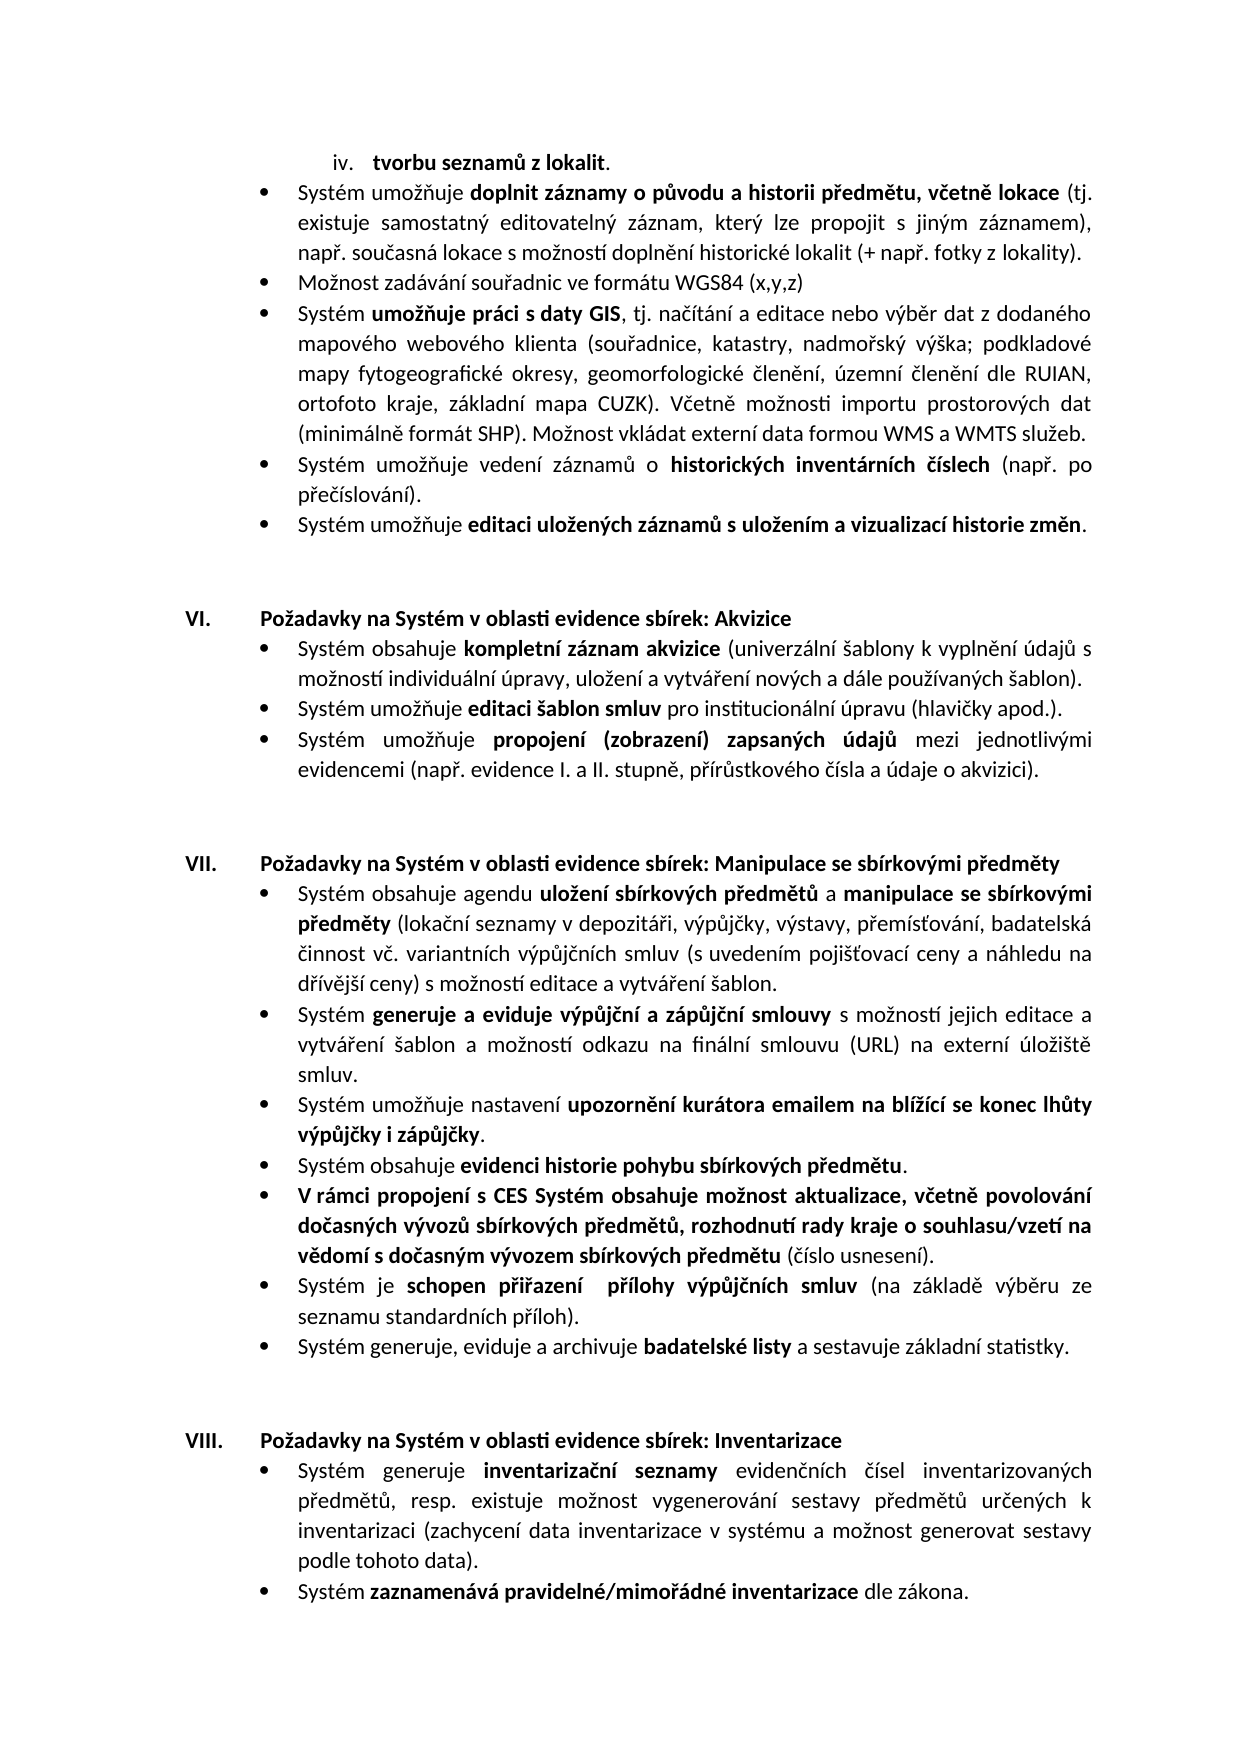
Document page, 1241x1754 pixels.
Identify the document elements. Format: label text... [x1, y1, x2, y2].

list Systém generuje inventarizační seznamy evidenčních čísel inventarizovaných předmětů, resp. existuje možnost vygenerování sestavy předmětů určených k inventarizaci (zachycení data inventarizace v systému a možnost generovat sestavy podle tohoto data). [260, 1456, 1093, 1574]
list Systém generuje a eviduje výpůjční a zápůjční smlouvy s možností jejich editace a vytváření šablon a možností odkazu na finální smlouvu (URL) na externí úložiště smluv. [260, 1000, 1093, 1088]
list Možnost zadávání souřadnic ve formátu WGS84 (x,y,z) [260, 268, 1093, 296]
list Požadavky na Systém v oblasti evidence sbírek: Akvizice [185, 604, 1093, 632]
list Systém generuje, eviduje a archivuje badatelské listy a sestavuje základní statistky. [260, 1332, 1093, 1360]
list Systém umožňuje práci s daty GIS, tj. načítání a editace nebo výběr dat z dodaného mapového webového klienta (souřadnice, katastry, nadmořský výška; podkladové mapy fytogeografické okresy, geomorfologické členění, územní členění dle RUIAN, ortofoto kraje, základní mapa CUZK). Včetně možnosti importu prostorových dat (minimálně formát SHP). Možnost vkládat externí data formou WMS a WMTS služeb. [260, 299, 1093, 447]
list Systém obsahuje evidenci historie pohybu sbírkových předmětu. [260, 1151, 1093, 1179]
list Požadavky na Systém v oblasti evidence sbírek: Manipulace se sbírkovými předměty [185, 849, 1093, 877]
list Systém umožňuje doplnit záznamy o původu a historii předmětu, včetně lokace (tj. existuje samostatný editovatelný záznam, který lze propojit s jiným záznamem), např. současná lokace s možností doplnění historické lokalit (+ např. fotky z lokality). [260, 178, 1093, 266]
list Systém umožňuje propojení (zobrazení) zapsaných údajů mezi jednotlivými evidencemi (např. evidence I. a II. stupně, přírůstkového čísla a údaje o akvizici). [260, 725, 1093, 783]
list Systém zaznamenává pravidelné/mimořádné inventarizace dle zákona. [260, 1577, 1093, 1605]
list Systém umožňuje editaci uložených záznamů s uložením a vizualizací historie změn. [260, 510, 1093, 538]
list Systém umožňuje nastavení upozornění kurátora emailem na blížící se konec lhůty výpůjčky i zápůjčky. [260, 1090, 1093, 1148]
list Systém je schopen přiřazení přílohy výpůjčních smluv (na základě výběru ze seznamu standardních příloh). [260, 1272, 1093, 1330]
list tvorbu seznamů z lokalit. [354, 148, 1093, 176]
list Systém umožňuje vedení záznamů o historických inventárních číslech (např. po přečíslování). [260, 450, 1093, 508]
list Systém umožňuje editaci šablon smluv pro institucionální úpravu (hlavičky apod.). [260, 694, 1093, 722]
list Požadavky na Systém v oblasti evidence sbírek: Inventarizace [185, 1426, 1093, 1454]
list Systém obsahuje kompletní záznam akvizice (univerzální šablony k vyplnění údajů s možností individuální úpravy, uložení a vytváření nových a dále používaných šablon). [260, 634, 1093, 692]
list V rámci propojení s CES Systém obsahuje možnost aktualizace, včetně povolování dočasných vývozů sbírkových předmětů, rozhodnutí rady kraje o souhlasu/vzetí na vědomí s dočasným vývozem sbírkových předmětu (číslo usnesení). [260, 1181, 1093, 1269]
list Systém obsahuje agendu uložení sbírkových předmětů a manipulace se sbírkovými předměty (lokační seznamy v depozitáři, výpůjčky, výstavy, přemísťování, badatelská činnost vč. variantních výpůjčních smluv (s uvedením pojišťovací ceny a náhledu na dřívější ceny) s možností editace a vytváření šablon. [260, 879, 1093, 997]
